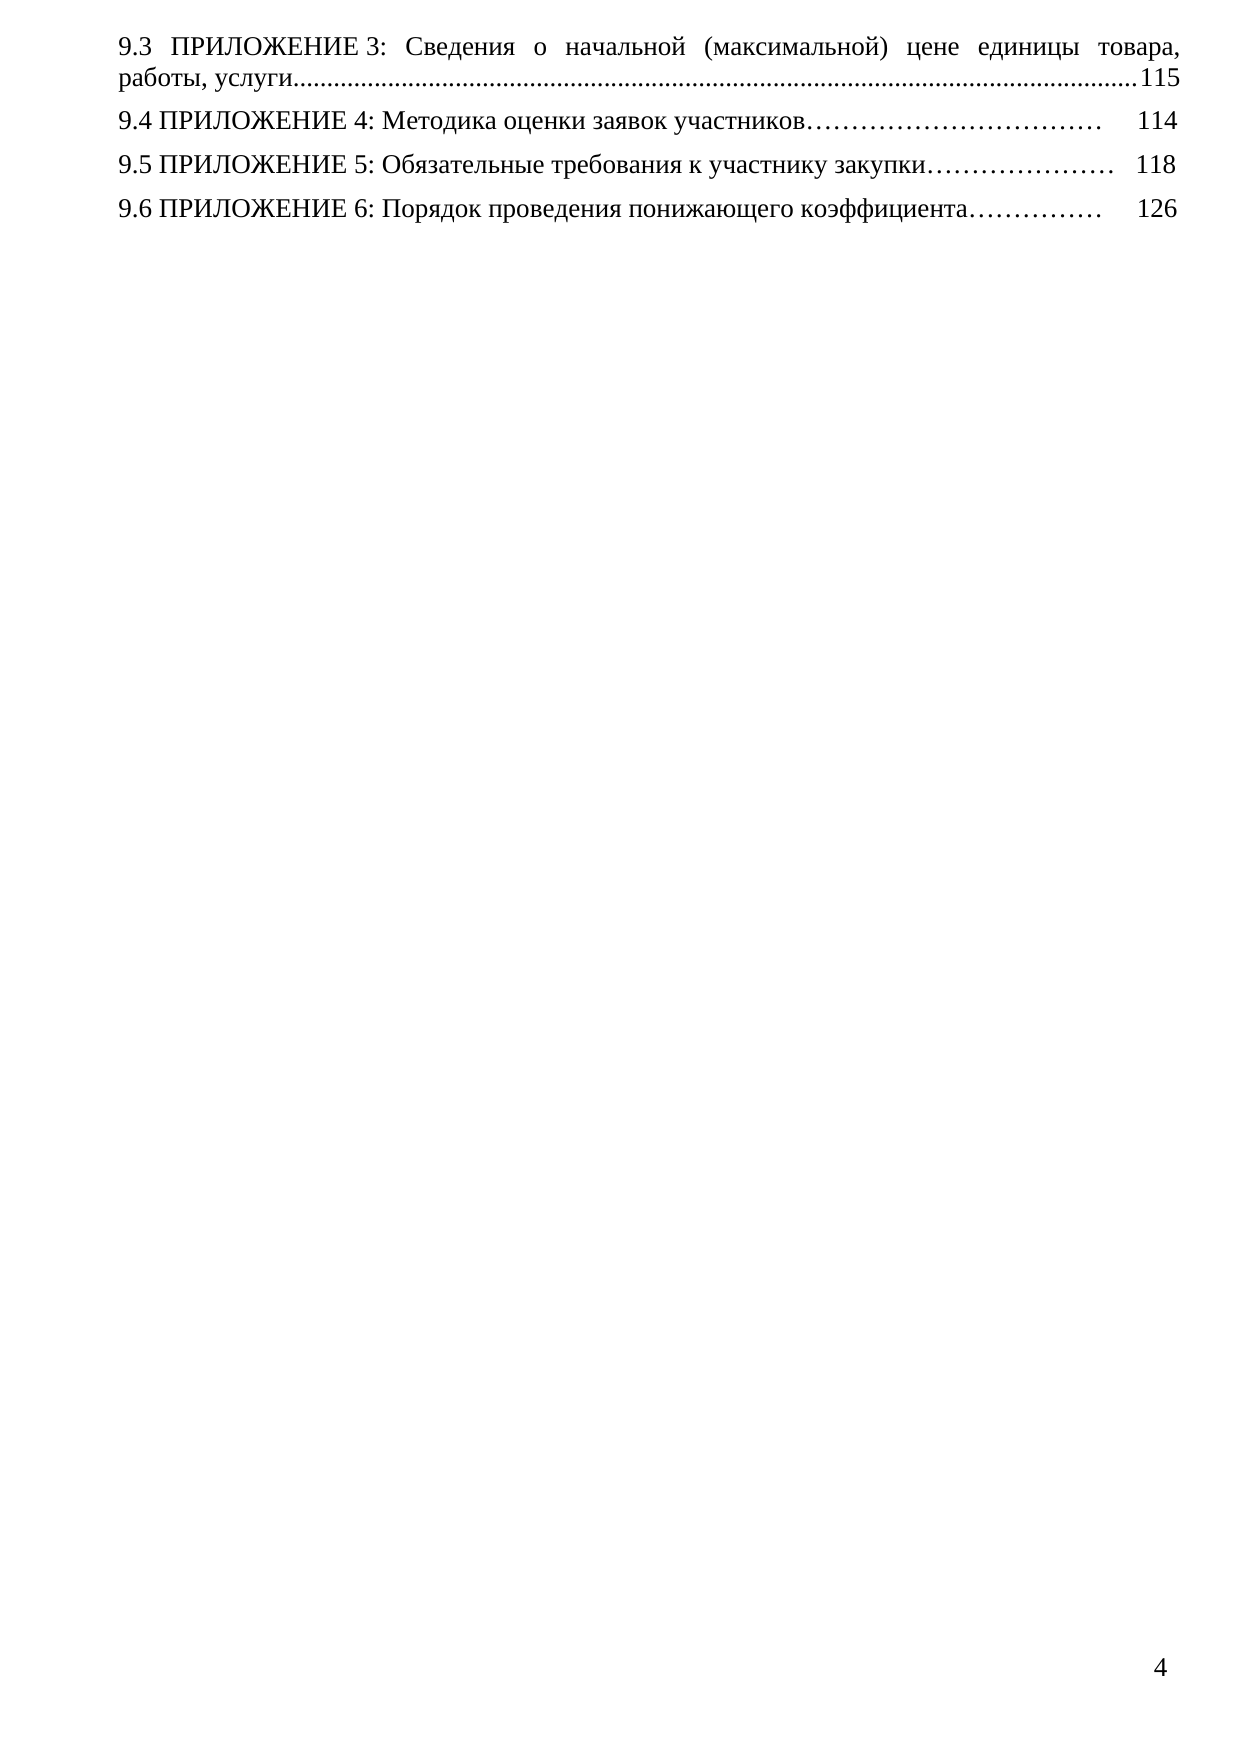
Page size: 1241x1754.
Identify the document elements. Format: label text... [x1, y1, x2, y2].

text 9.4 ПРИЛОЖЕНИЕ 4: Методика оценки заявок участников…………………………… 114 [118, 104, 1181, 136]
text 9.5 ПРИЛОЖЕНИЕ 5: Обязательные требования к участнику закупки………………… 118 [118, 148, 1181, 179]
text 9.6 ПРИЛОЖЕНИЕ 6: Порядок проведения понижающего коэффициента…………… 126 [118, 192, 1181, 223]
text 9.3 ПРИЛОЖЕНИЕ 3: Сведения о начальной (максимальной) цене единицы товара, работы, услуги 115 [118, 29, 1181, 92]
